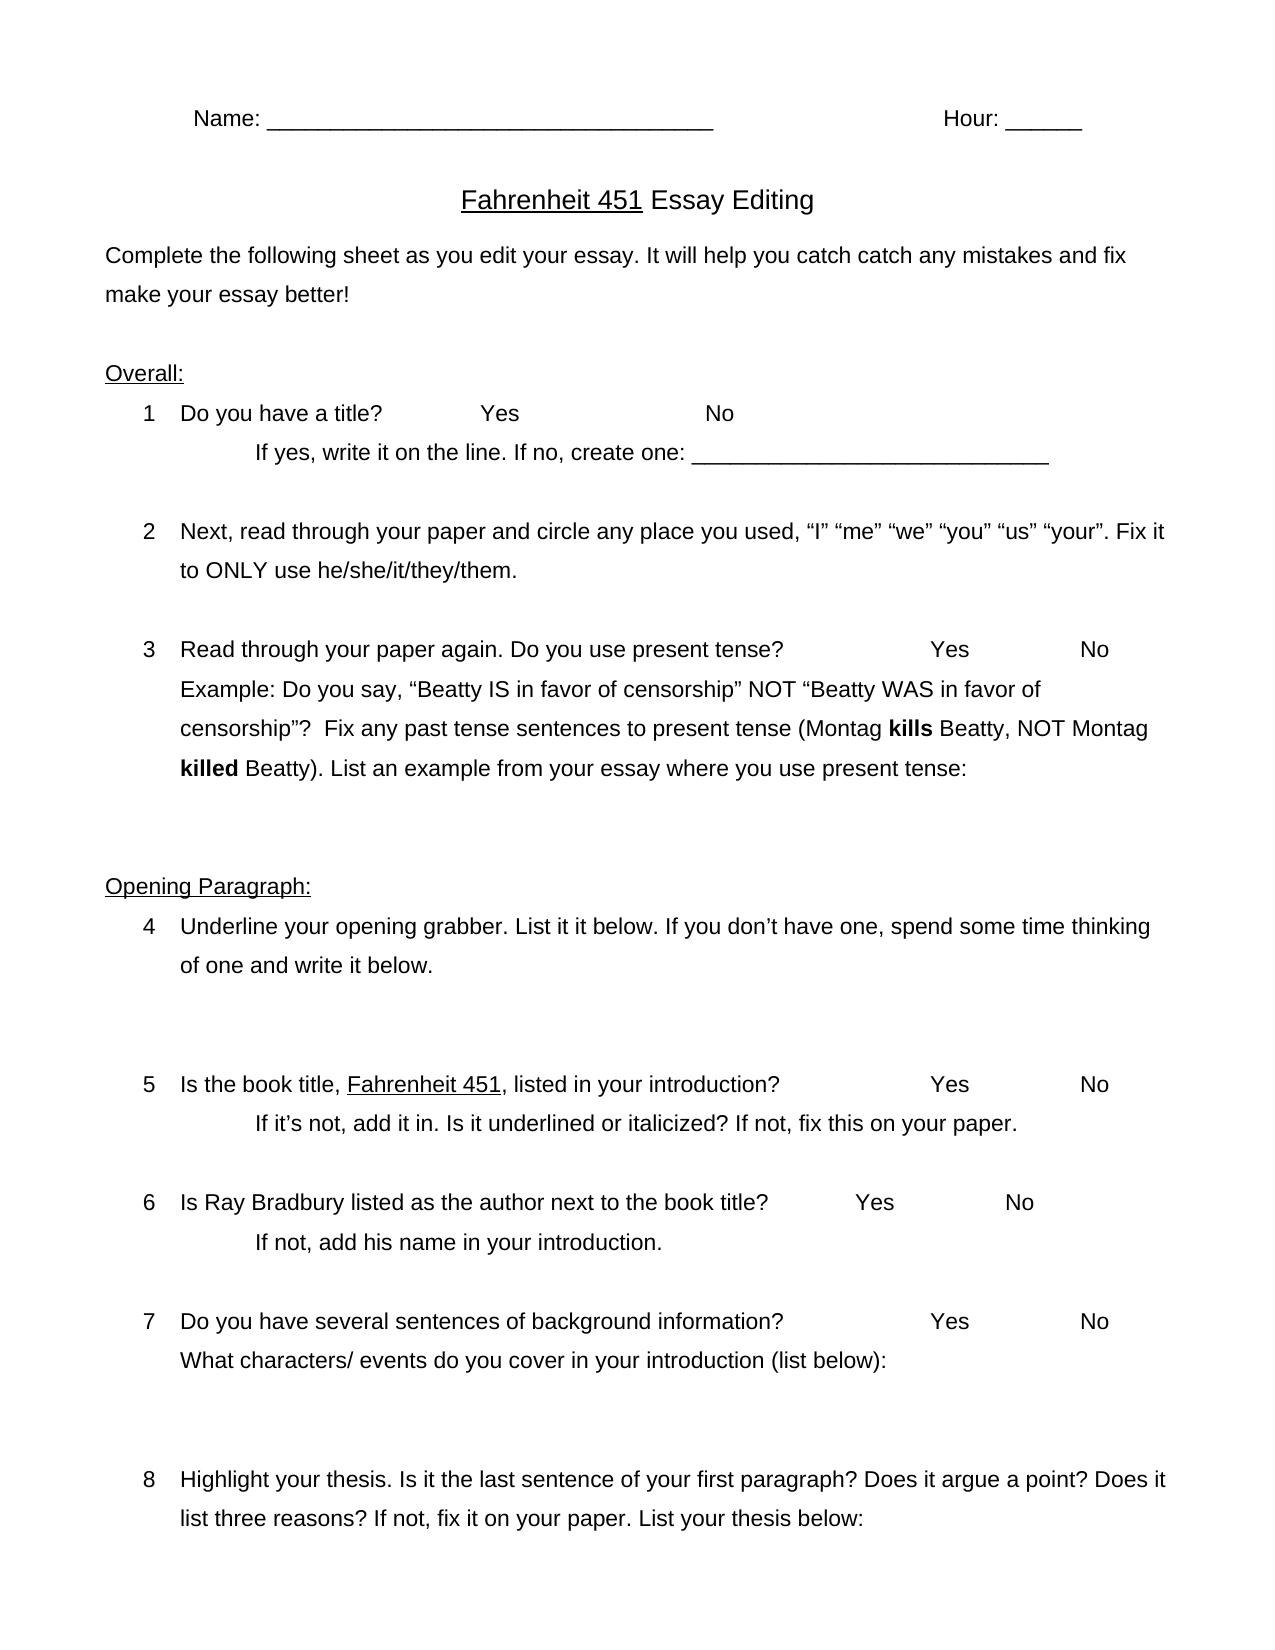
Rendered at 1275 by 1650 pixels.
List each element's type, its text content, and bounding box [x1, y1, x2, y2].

text If it’s not, add it in. Is it underlined or italicized? If not, fix this on your paper. [180, 1110, 1170, 1137]
text If not, add his name in your introduction. [180, 1229, 1170, 1255]
list Is the book title, Fahrenheit 451, listed in your introduction? Yes No [143, 1071, 1170, 1097]
text Example: Do you say, “Beatty IS in favor of censorship” NOT “Beatty WAS in favor of censorship”? Fix any past tense sentences to present tense (Montag kills Beatty, NOT Montag killed Beatty). List an example from your essay where you use present tense: [180, 676, 1170, 781]
list Do you have a title? Yes No [143, 399, 1170, 426]
text Complete the following sheet as you edit your essay. It will help you catch catch any mistakes and fix make your essay better! [105, 242, 1170, 307]
text Name: ___________________________________ Hour: ______ [105, 105, 1170, 131]
list Do you have several sentences of background information? Yes No [143, 1308, 1170, 1334]
list Is Ray Bradbury listed as the author next to the book title? Yes No [143, 1189, 1170, 1216]
text Overall: [105, 360, 1170, 386]
text Fahrenheit 451 Essay Editing [105, 184, 1170, 215]
list Highlight your thesis. Is it the last sentence of your first paragraph? Does it argue a point? Does it list three reasons? If not, fix it on your paper. List your thesis below: [143, 1466, 1170, 1531]
list Underline your opening grabber. List it it below. If you don’t have one, spend some time thinking of one and write it below. [143, 913, 1170, 979]
text If yes, write it on the line. If no, create one: ____________________________ [180, 439, 1170, 465]
text Opening Paragraph: [105, 873, 1170, 900]
text What characters/ events do you cover in your introduction (list below): [105, 1347, 1170, 1373]
list Next, read through your paper and circle any place you used, “I” “me” “we” “you” “us” “your”. Fix it to ONLY use he/she/it/they/them. [143, 518, 1170, 584]
list Read through your paper again. Do you use present tense? Yes No [143, 636, 1170, 663]
